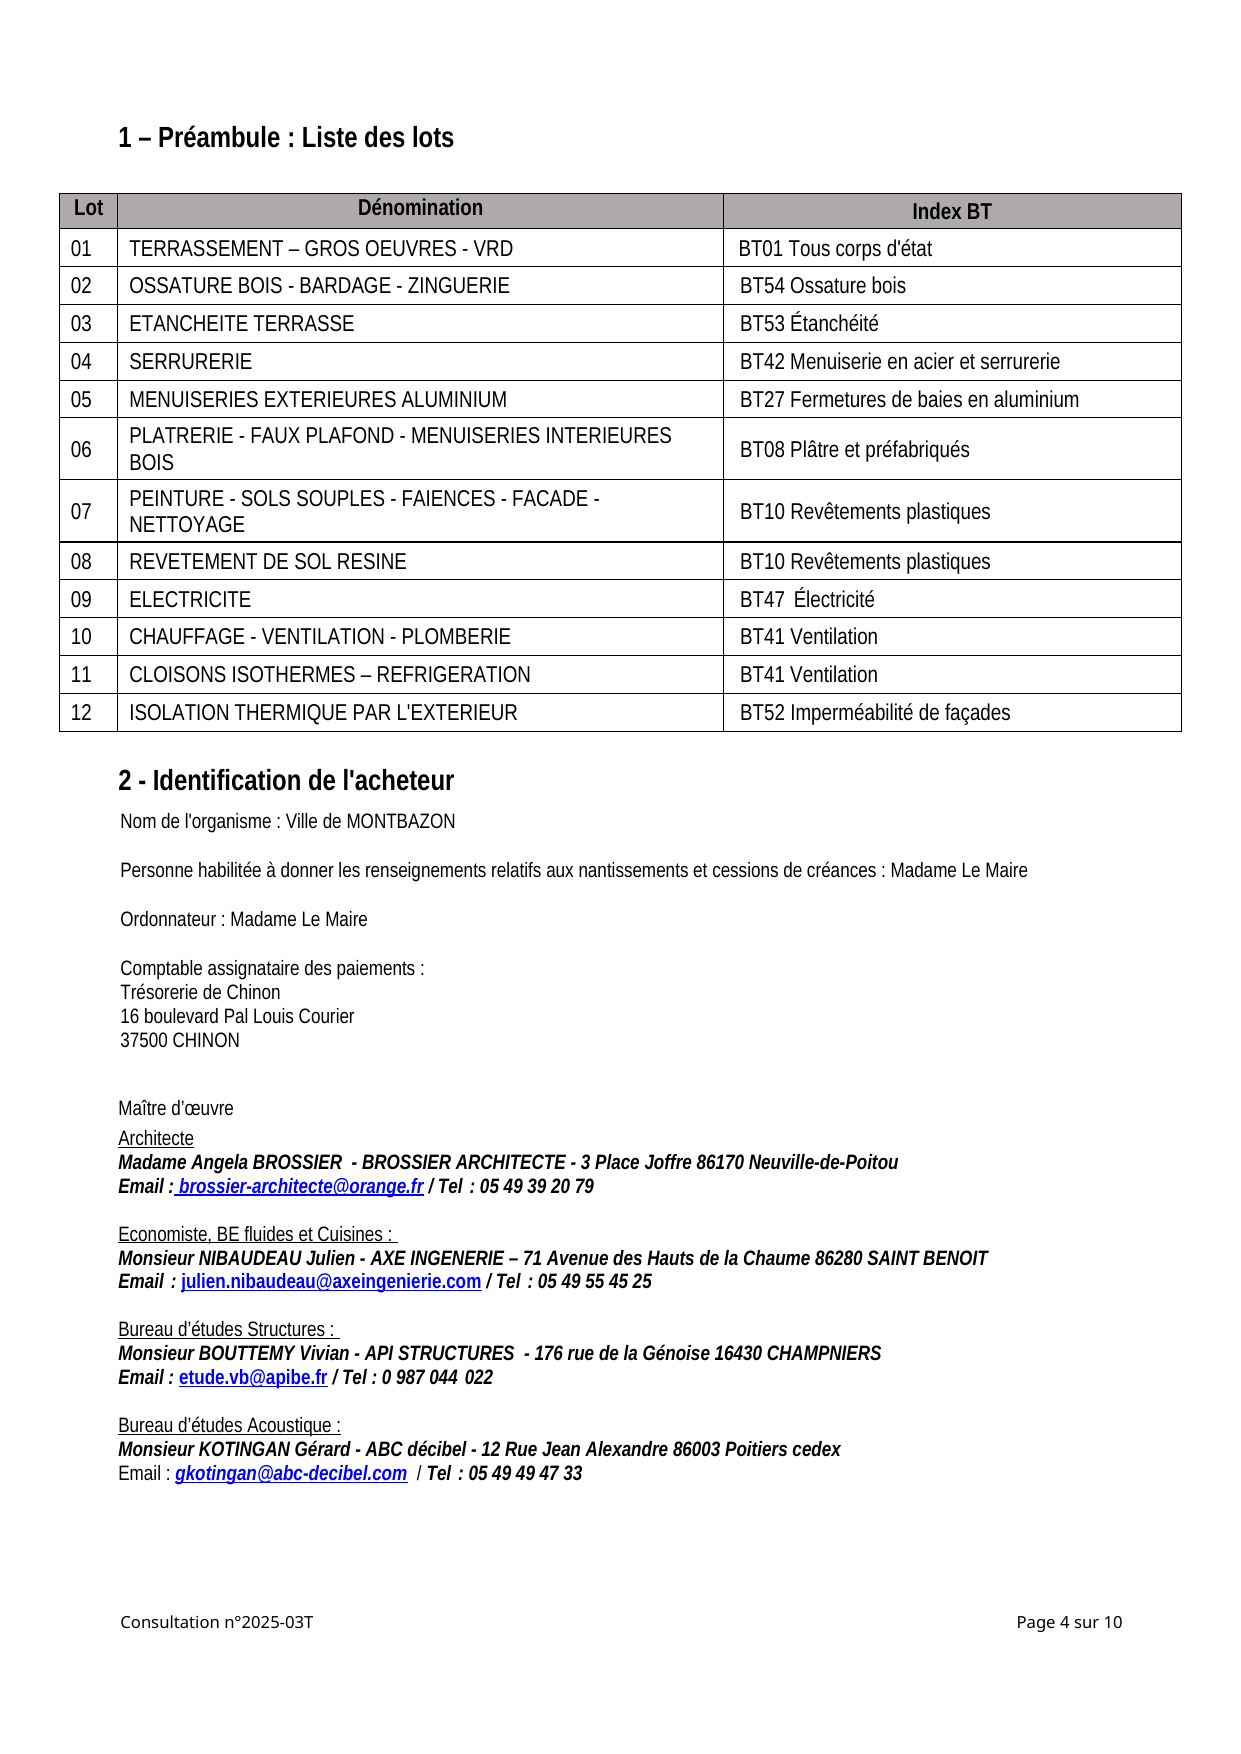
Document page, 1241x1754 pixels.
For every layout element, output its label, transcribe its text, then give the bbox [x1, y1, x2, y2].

table_cell BT10 Revêtements plastiques [724, 543, 1181, 579]
text Bureau d’études Acoustique : [118, 1413, 1122, 1437]
table_cell 04 [60, 343, 117, 379]
text Email : etude.vb@apibe.fr / Tel : 0 987 044 022 [118, 1365, 1122, 1389]
table_cell 10 [60, 618, 117, 655]
table_cell 11 [60, 656, 117, 693]
table_cell 06 [60, 418, 117, 479]
table_cell ETANCHEITE TERRASSE [118, 305, 723, 342]
table_cell BT01 Tous corps d'état [724, 229, 1181, 266]
table_cell CHAUFFAGE - VENTILATION - PLOMBERIE [118, 618, 723, 655]
table_header Index BT [724, 194, 1181, 228]
text Nom de l'organisme : Ville de MONTBAZON [120, 809, 1120, 833]
table_cell BT27 Fermetures de baies en aluminium [724, 381, 1181, 417]
table_cell 01 [60, 229, 117, 266]
table_cell BT42 Menuiserie en acier et serrurerie [724, 343, 1181, 379]
subtitle 1 – Préambule : Liste des lots [118, 120, 1122, 154]
table_cell BT54 Ossature bois [724, 267, 1181, 304]
table_cell PEINTURE - SOLS SOUPLES - FAIENCES - FACADE - NETTOYAGE [118, 480, 723, 541]
text Madame Angela BROSSIER - BROSSIER ARCHITECTE - 3 Place Joffre 86170 Neuville-de-Poitou [118, 1149, 1122, 1173]
table_cell 03 [60, 305, 117, 342]
table_cell BT41 Ventilation [724, 656, 1181, 693]
text Email : brossier-architecte@orange.fr / Tel : 05 49 39 20 79 [118, 1173, 1122, 1197]
table_cell BT53 Étanchéité [724, 305, 1181, 342]
table_cell SERRURERIE [118, 343, 723, 379]
text Bureau d’études Structures : [118, 1317, 1122, 1341]
table_cell 05 [60, 381, 117, 417]
table_cell ELECTRICITE [118, 580, 723, 617]
table_cell REVETEMENT DE SOL RESINE [118, 543, 723, 579]
text Ordonnateur : Madame Le Maire [120, 907, 1120, 931]
text Monsieur KOTINGAN Gérard - ABC décibel - 12 Rue Jean Alexandre 86003 Poitiers cedex [118, 1437, 1122, 1461]
table_header Lot [60, 194, 117, 228]
table_cell BT52 Imperméabilité de façades [724, 694, 1181, 731]
table_cell CLOISONS ISOTHERMES – REFRIGERATION [118, 656, 723, 693]
table_cell BT41 Ventilation [724, 618, 1181, 655]
table_cell BT47 Électricité [724, 580, 1181, 617]
table_cell MENUISERIES EXTERIEURES ALUMINIUM [118, 381, 723, 417]
table_cell 12 [60, 694, 117, 731]
text Monsieur NIBAUDEAU Julien - AXE INGENERIE – 71 Avenue des Hauts de la Chaume 86280 SAINT BENOIT [118, 1245, 1122, 1269]
text Comptable assignataire des paiements : [120, 956, 1120, 980]
table_cell BT08 Plâtre et préfabriqués [724, 418, 1181, 479]
text Email : julien.nibaudeau@axeingenierie.com / Tel : 05 49 55 45 25 [118, 1269, 1122, 1293]
table_cell PLATRERIE - FAUX PLAFOND - MENUISERIES INTERIEURES BOIS [118, 418, 723, 479]
table_cell TERRASSEMENT – GROS OEUVRES - VRD [118, 229, 723, 266]
table_cell 08 [60, 543, 117, 579]
table_cell BT10 Revêtements plastiques [724, 480, 1181, 541]
table_cell 07 [60, 480, 117, 541]
table_cell ISOLATION THERMIQUE PAR L'EXTERIEUR [118, 694, 723, 731]
text 16 boulevard Pal Louis Courier [120, 1004, 1120, 1028]
text Architecte [118, 1126, 1122, 1149]
text Email : gkotingan@abc-decibel.com / Tel : 05 49 49 47 33 [118, 1461, 1122, 1485]
subtitle 2 - Identification de l'acheteur [118, 763, 1122, 796]
table_header Dénomination [118, 194, 723, 228]
text Monsieur BOUTTEMY Vivian - API STRUCTURES - 176 rue de la Génoise 16430 CHAMPNIERS [118, 1341, 1122, 1365]
text Personne habilitée à donner les renseignements relatifs aux nantissements et cessions de créances : Madame Le Maire [120, 858, 1120, 882]
subtitle Maître d’œuvre [118, 1095, 1122, 1119]
table_cell 02 [60, 267, 117, 304]
text 37500 CHINON [120, 1028, 1120, 1052]
text Economiste, BE fluides et Cuisines : [118, 1221, 1122, 1245]
table_cell 09 [60, 580, 117, 617]
text Trésorerie de Chinon [120, 980, 1120, 1004]
table_cell OSSATURE BOIS - BARDAGE - ZINGUERIE [118, 267, 723, 304]
